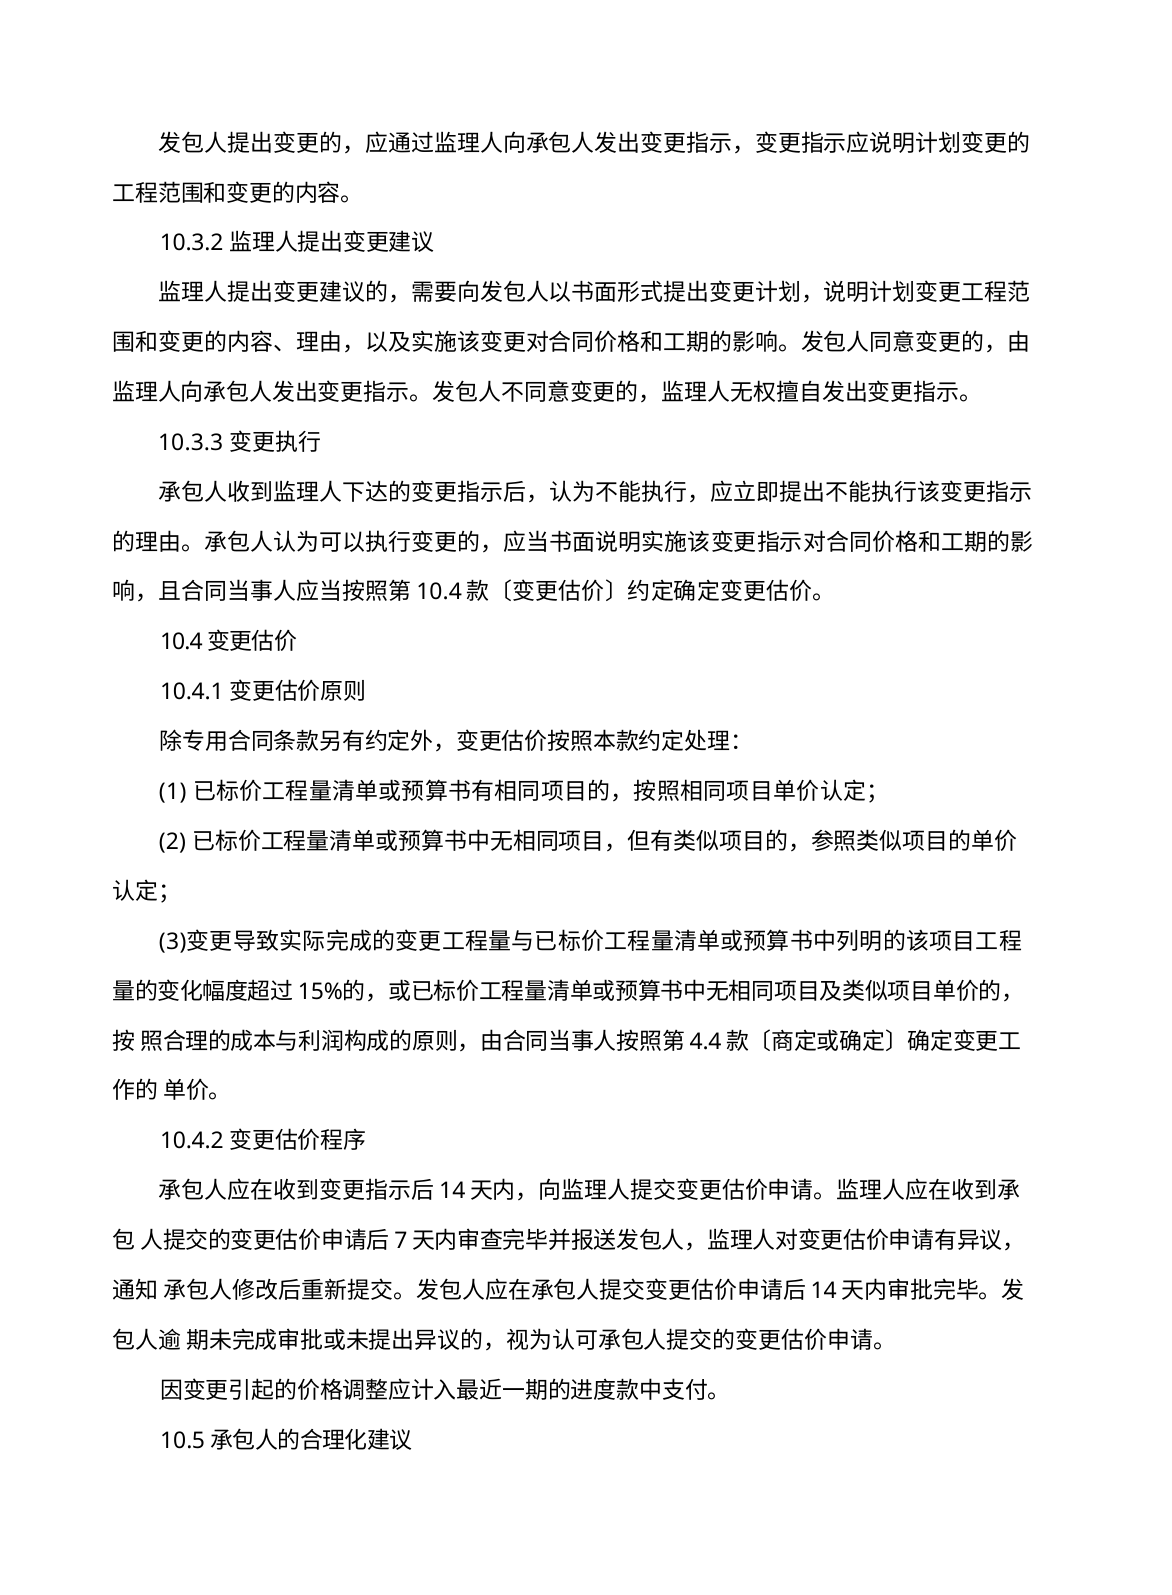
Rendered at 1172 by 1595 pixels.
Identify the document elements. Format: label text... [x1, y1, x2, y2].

text 10.4.2 变更估价程序 [160, 1122, 1038, 1156]
text 因变更引起的价格调整应计入最近一期的进度款中支付。 [160, 1372, 1038, 1405]
text 除专用合同条款另有约定外，变更估价按照本款约定处理： [159, 723, 1038, 756]
text 10.4 变更估价 [160, 623, 1038, 657]
text 承包人应在收到变更指示后14天内，向监理人提交变更估价申请。监理人应在收到承包 人提交的变更估价申请后7天内审查完毕并报送发包人，监理人对变更估价申请有异议，通知 承包人修改后重新提交。发包人应在承包人提交变更估价申请后14天内审批完毕。发包人逾 期未完成审批或未提出异议的，视为认可承包人提交的变更估价申请。 [112, 1172, 1032, 1355]
text 承包人收到监理人下达的变更指示后，认为不能执行，应立即提出不能执行该变更指示的理由。承包人认为可以执行变更的，应当书面说明实施该变更指示对合同价格和工期的影响，且合同当事人应当按照第10.4款〔变更估价〕约定确定变更估价。 [112, 474, 1038, 607]
text 10.5 承包人的合理化建议 [160, 1421, 1038, 1455]
text (2) 已标价工程量清单或预算书中无相同项目，但有类似项目的，参照类似项目的单价 认定； [112, 823, 1032, 906]
text 监理人提出变更建议的，需要向发包人以书面形式提出变更计划，说明计划变更工程范 围和变更的内容、理由，以及实施该变更对合同价格和工期的影响。发包人同意变更的，由 监理人向承包人发出变更指示。发包人不同意变更的，监理人无权擅自发出变更指示。 [112, 274, 1038, 407]
text 10.3.3 变更执行 [112, 424, 1038, 457]
text 10.4.1 变更估价原则 [160, 673, 1038, 707]
text 发包人提出变更的，应通过监理人向承包人发出变更指示，变更指示应说明计划变更的 工程范围和变更的内容。 [112, 125, 1038, 208]
text (3)变更导致实际完成的变更工程量与已标价工程量清单或预算书中列明的该项目工程 量的变化幅度超过15%的，或已标价工程量清单或预算书中无相同项目及类似项目单价的，按 照合理的成本与利润构成的原则，由合同当事人按照第4.4款〔商定或确定〕确定变更工作的 单价。 [112, 923, 1032, 1106]
text (1) 已标价工程量清单或预算书有相同项目的，按照相同项目单价认定； [159, 773, 1038, 806]
text 10.3.2 监理人提出变更建议 [159, 224, 1038, 258]
